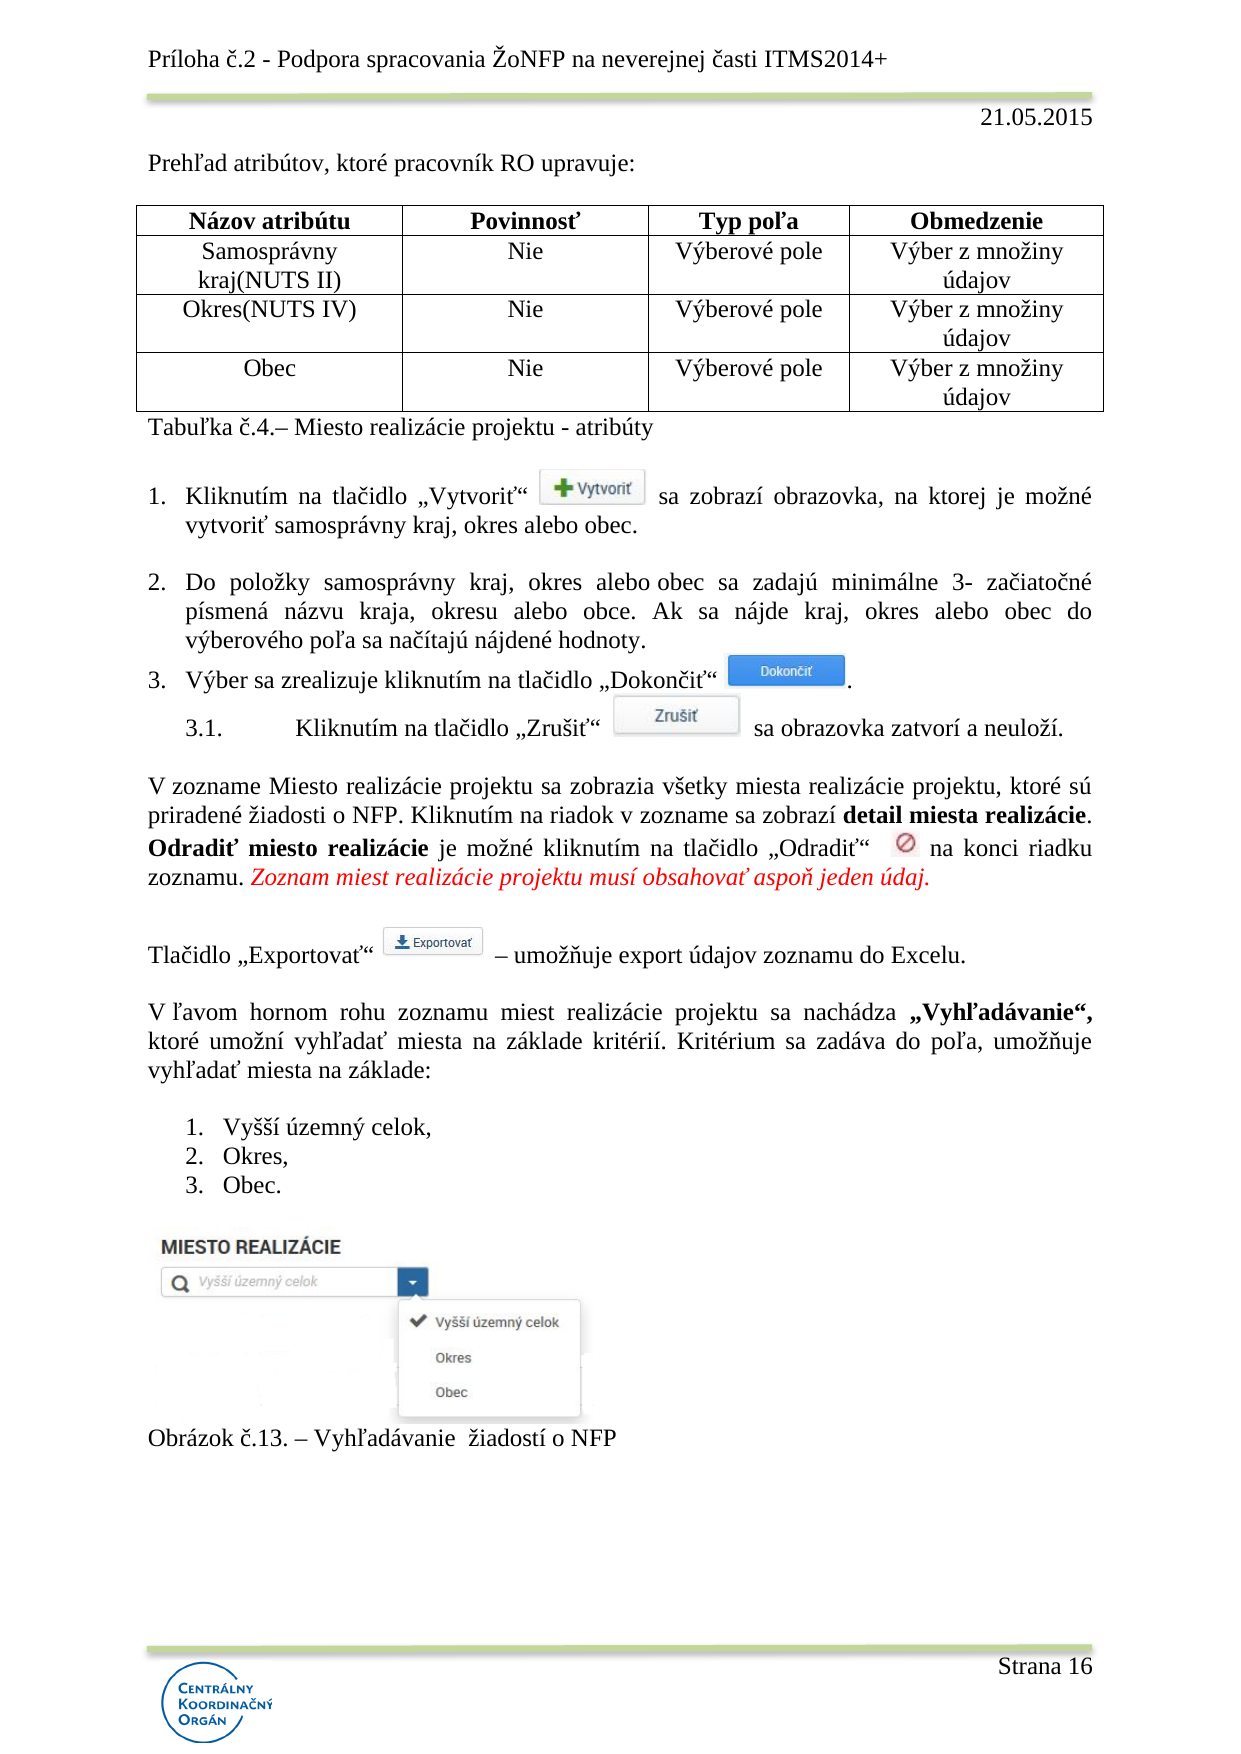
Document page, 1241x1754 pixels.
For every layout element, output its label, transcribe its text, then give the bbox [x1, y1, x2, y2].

table_cell Samosprávny kraj(NUTS II) [137, 236, 402, 293]
list Okres, [185, 1141, 1093, 1170]
list Obec. [185, 1170, 1093, 1199]
table_cell Nie [403, 353, 648, 411]
table_header Obmedzenie [850, 206, 1103, 235]
text Tabuľka č.4.– Miesto realizácie projektu - atribúty [148, 412, 1093, 440]
list Výber sa zrealizuje kliknutím na tlačidlo „Dokončiť“ . [148, 654, 1093, 694]
picture [890, 828, 920, 857]
table_cell Okres(NUTS IV) [137, 295, 402, 352]
table_cell Nie [403, 295, 648, 352]
table_header Typ poľa [649, 206, 849, 235]
table_header Názov atribútu [137, 206, 402, 235]
table_cell Výber z množiny údajov [850, 236, 1103, 293]
picture [159, 1660, 272, 1742]
table_cell Výber z množiny údajov [850, 353, 1103, 411]
table_cell Výberové pole [649, 295, 849, 352]
picture [613, 693, 741, 737]
picture [724, 653, 847, 689]
table_header Povinnosť [403, 206, 648, 235]
picture [380, 919, 489, 964]
table_cell Výberové pole [649, 353, 849, 411]
text Prehľad atribútov, ktoré pracovník RO upravuje: [148, 148, 1093, 176]
text V zozname Miesto realizácie projektu sa zobrazia všetky miesta realizácie projektu, ktoré sú priradené žiadosti o NFP. Kliknutím na riadok v zozname sa zobrazí detail miesta realizácie. Odradiť miesto realizácie je možné kliknutím na tlačidlo „Odradiť“ na konci riadku zoznamu. Zoznam miest realizácie projektu musí obsahovať aspoň jeden údaj. [148, 771, 1093, 890]
list Do položky samosprávny kraj, okres alebo obec sa zadajú minimálne 3- začiatočné písmená názvu kraja, okresu alebo obce. Ak sa nájde kraj, okres alebo obec do výberového poľa sa načítajú nájdené hodnoty. [148, 567, 1093, 654]
picture [147, 1227, 594, 1424]
picture [538, 469, 648, 505]
table_cell Obec [137, 353, 402, 411]
list Vyšší územný celok, [185, 1112, 1093, 1141]
list Kliknutím na tlačidlo „Zrušiť“ sa obrazovka zatvorí a neuloží. [185, 694, 1093, 742]
text V ľavom hornom rohu zoznamu miest realizácie projektu sa nachádza „Vyhľadávanie“, ktoré umožní vyhľadať miesta na základe kritérií. Kritérium sa zadáva do poľa, umožňuje vyhľadať miesta na základe: [148, 997, 1093, 1084]
table_cell Výberové pole [649, 236, 849, 293]
list Kliknutím na tlačidlo „Vytvoriť“ sa zobrazí obrazovka, na ktorej je možné vytvoriť samosprávny kraj, okres alebo obec. [148, 469, 1093, 539]
table_cell Výber z množiny údajov [850, 295, 1103, 352]
text Tlačidlo „Exportovať“ – umožňuje export údajov zoznamu do Excelu. [148, 919, 1093, 969]
table_cell Nie [403, 236, 648, 293]
text Obrázok č.13. – Vyhľadávanie žiadostí o NFP [148, 1423, 1093, 1452]
